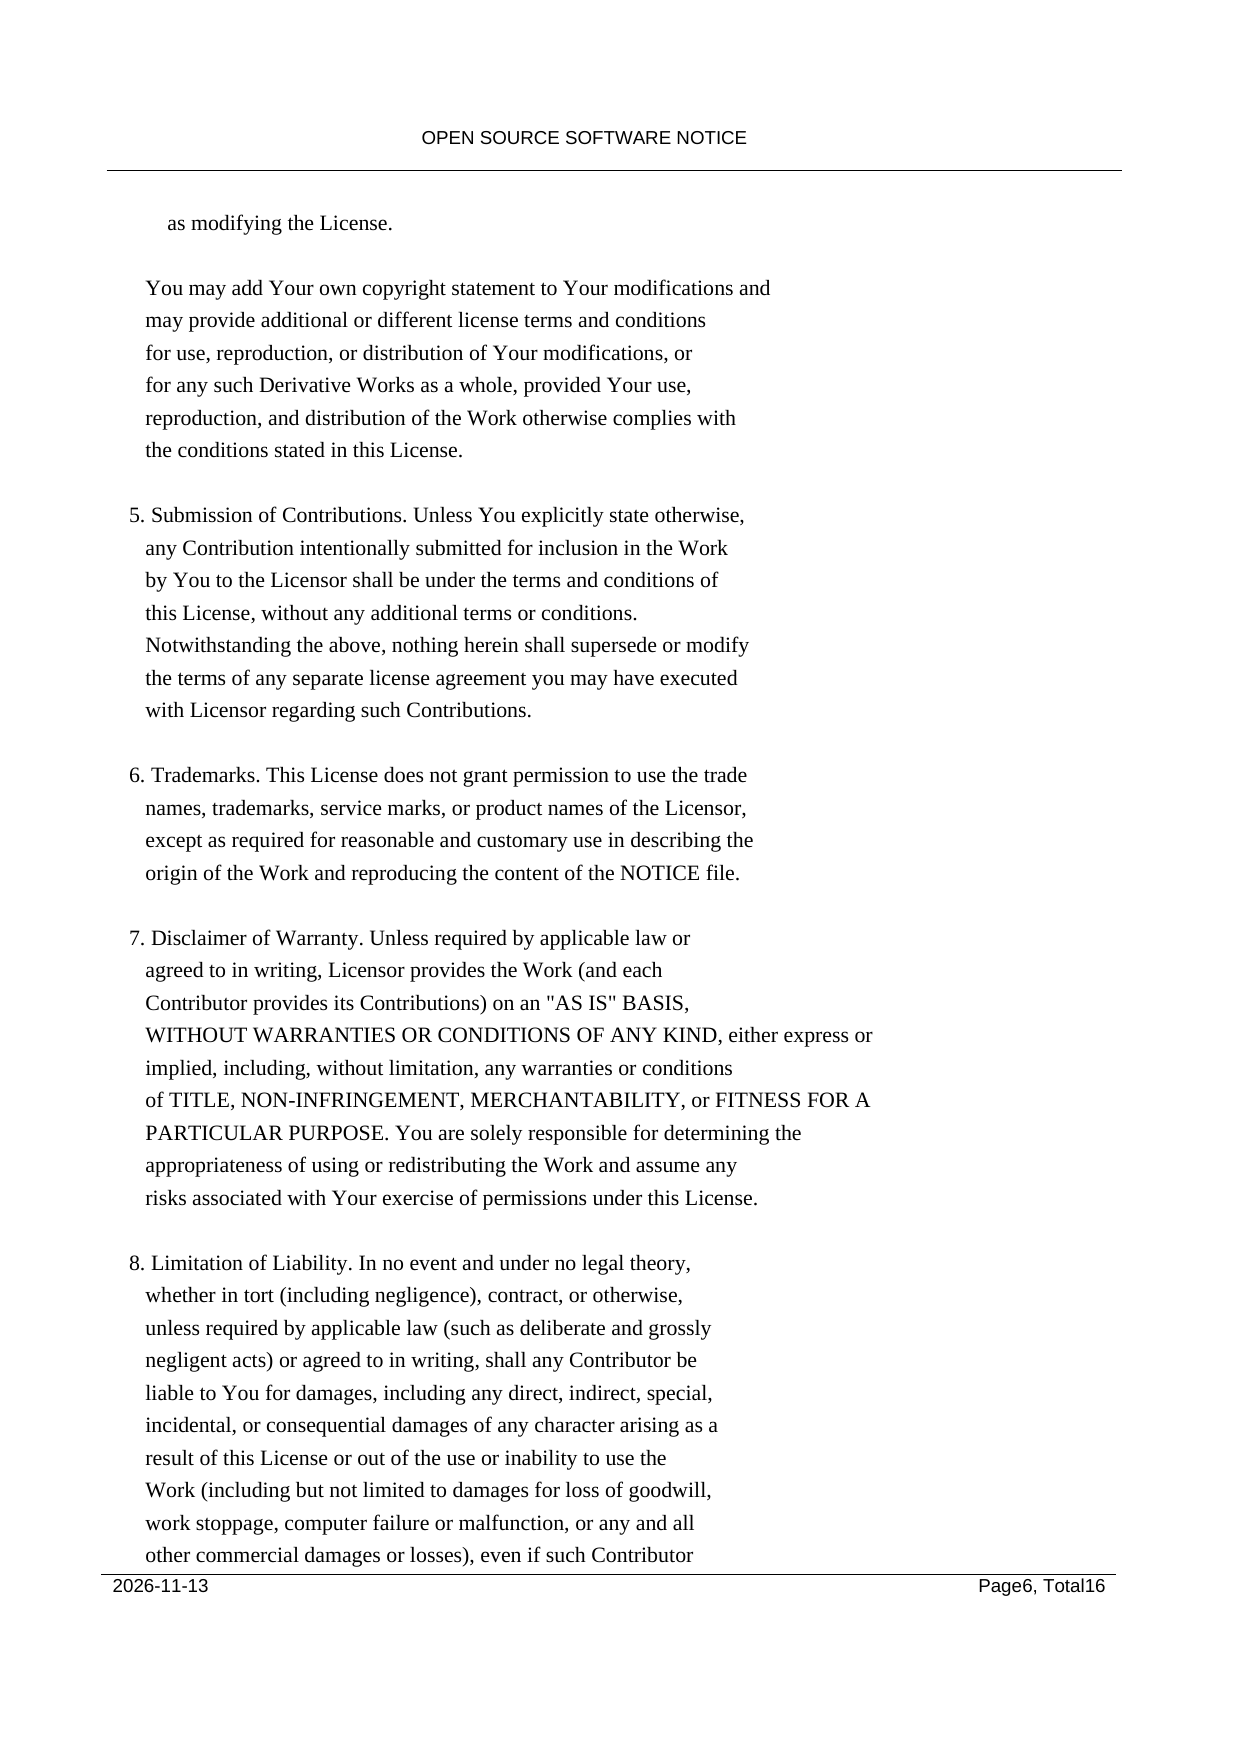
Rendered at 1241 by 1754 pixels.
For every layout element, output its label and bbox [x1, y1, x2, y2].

text [112, 206, 1128, 1571]
